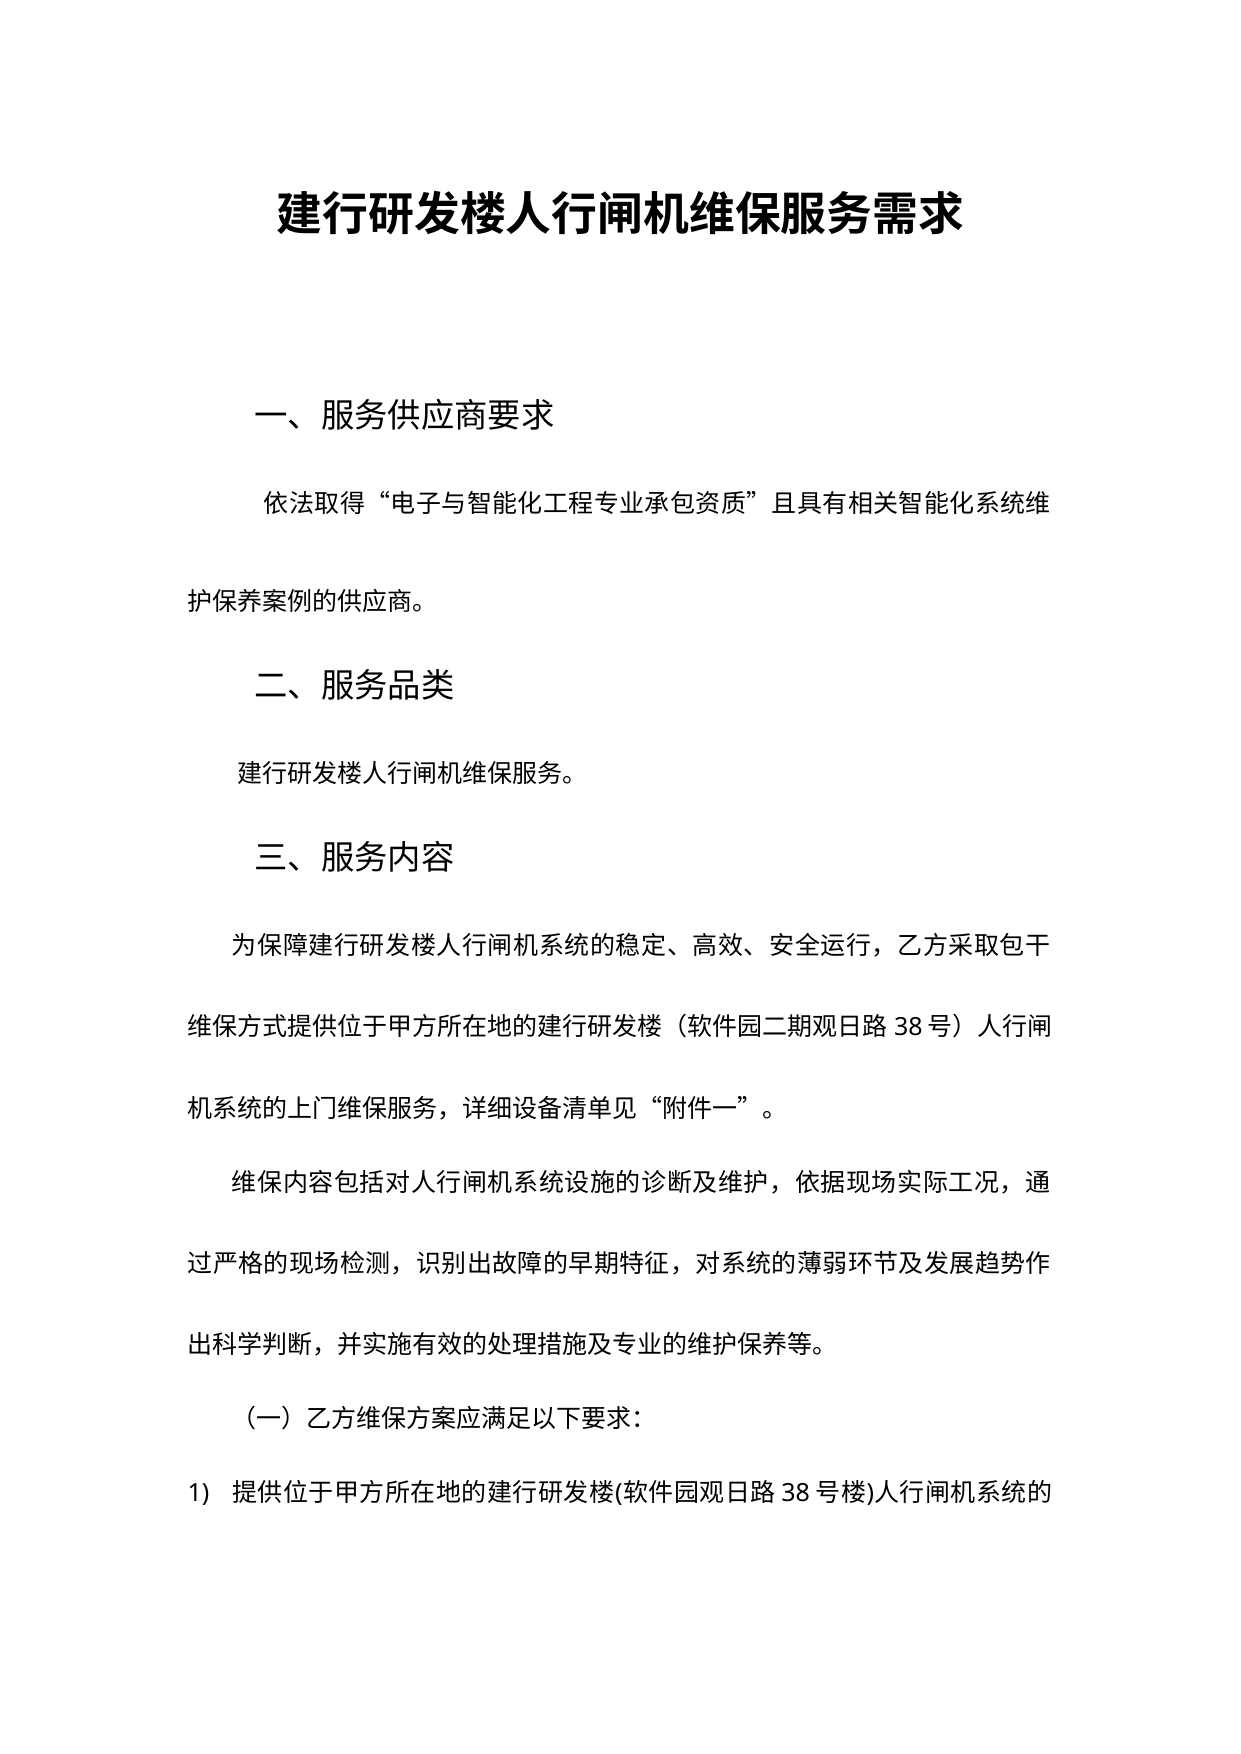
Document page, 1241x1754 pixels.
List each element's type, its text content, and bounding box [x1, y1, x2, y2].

text 建行研发楼人行闸机维保服务需求 [187, 162, 1053, 259]
text 为保障建行研发楼人行闸机系统的稳定、高效、安全运行，乙方采取包干维保方式提供位于甲方所在地的建行研发楼（软件园二期观日路38号）人行闸机系统的上门维保服务，详细设备清单见“附件一”。 [187, 911, 1053, 1139]
list 乙方维保方案应满足以下要求： [187, 1384, 1053, 1449]
text 三、服务内容 [187, 822, 1053, 887]
text 依法取得“电子与智能化工程专业承包资质”且具有相关智能化系统维护保养案例的供应商。 [187, 469, 1053, 632]
text 建行研发楼人行闸机维保服务。 [187, 739, 1053, 804]
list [187, 1458, 1053, 1523]
text 维保内容包括对人行闸机系统设施的诊断及维护，依据现场实际工况，通过严格的现场检测，识别出故障的早期特征，对系统的薄弱环节及发展趋势作出科学判断，并实施有效的处理措施及专业的维护保养等。 [187, 1148, 1053, 1375]
text 二、服务品类 [187, 650, 1053, 715]
text 一、服务供应商要求 [187, 380, 1053, 445]
